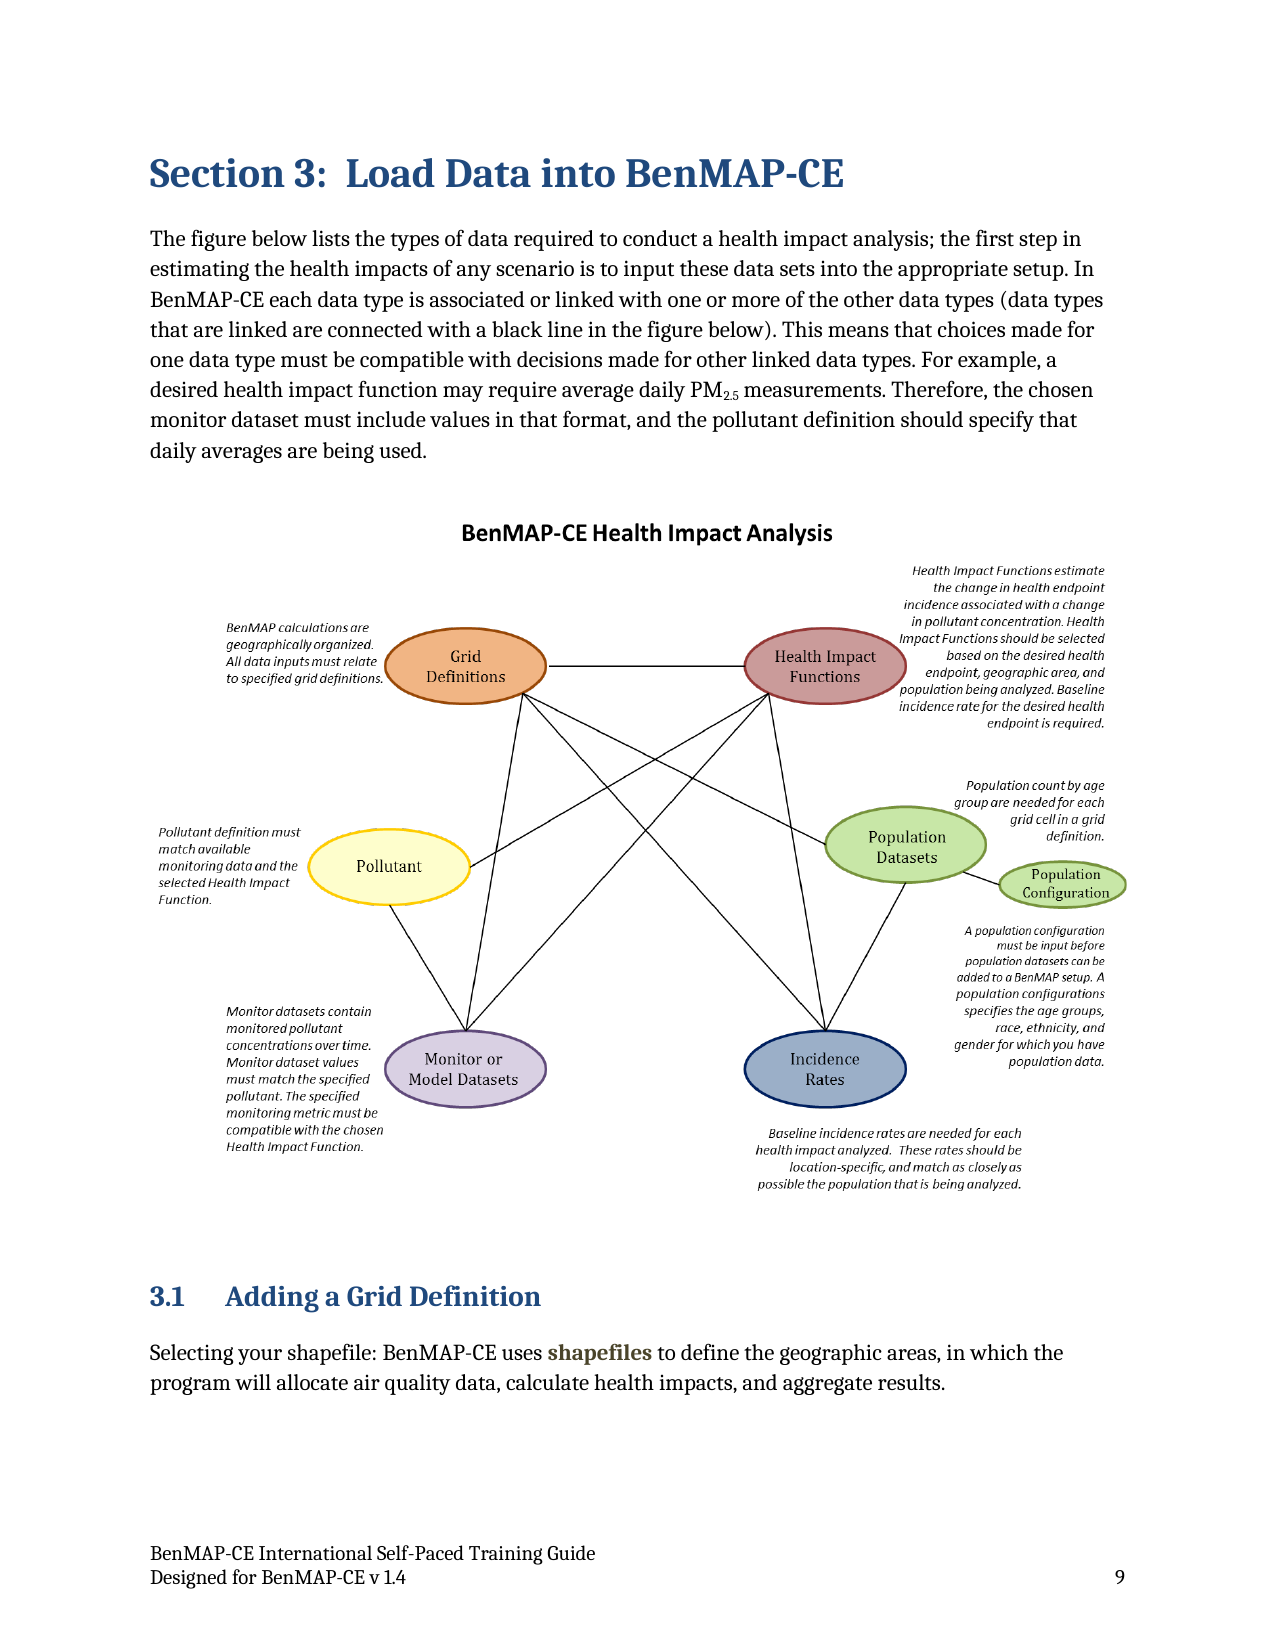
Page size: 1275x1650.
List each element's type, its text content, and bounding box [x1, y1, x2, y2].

subtitle Section 3: Load Data into BenMAP-CE [150, 150, 1125, 198]
subtitle 3.1 Adding a Grid Definition [150, 1280, 1125, 1314]
text Selecting your shapefile: BenMAP-CE uses shapefiles to define the geographic areas, in which the program will allocate air quality data, calculate health impacts, and aggregate results. [150, 1340, 1125, 1396]
picture [148, 508, 1127, 1201]
text The figure below lists the types of data required to conduct a health impact analysis; the first step in estimating the health impacts of any scenario is to input these data sets into the appropriate setup. In BenMAP-CE each data type is associated or linked with one or more of the other data types (data types that are linked are connected with a black line in the figure below). This means that choices made for one data type must be compatible with decisions made for other linked data types. For example, a desired health impact function may require average daily PM2.5 measurements. Therefore, the chosen monitor dataset must include values in that format, and the pollutant definition should specify that daily averages are being used. [150, 226, 1125, 464]
